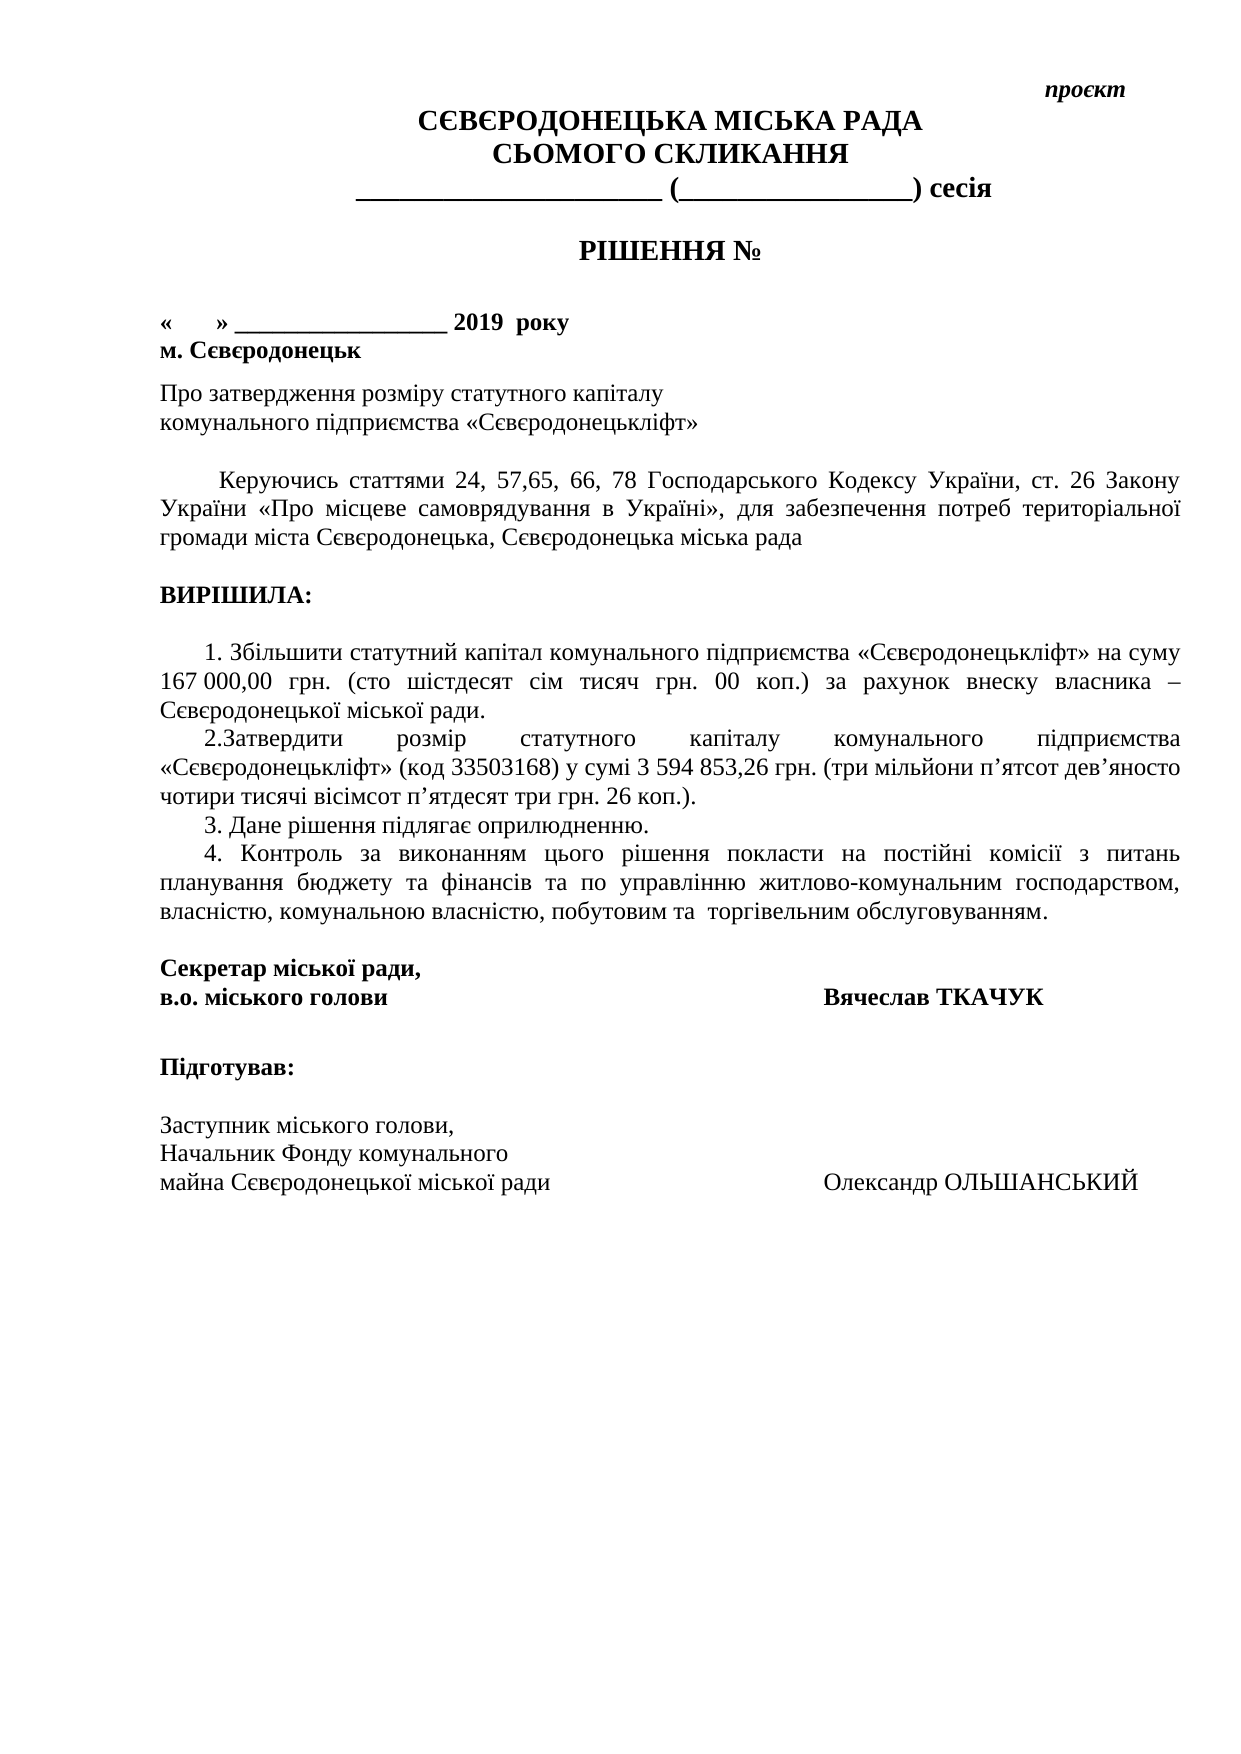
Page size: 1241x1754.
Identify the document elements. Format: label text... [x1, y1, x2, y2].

text в.о. міського голови Вячеслав ТКАЧУК [159, 982, 1181, 1011]
text Про затвердження розміру статутного капіталу [159, 378, 1181, 407]
text Керуючись статтями 24, 57,65, 66, 78 Господарського Кодексу України, ст. 26 Закону України «Про місцеве самоврядування в Україні», для забезпечення потреб територіальної громади міста Сєвєродонецька, Сєвєродонецька міська рада [159, 465, 1181, 551]
title проєкт [971, 74, 1181, 103]
title СЄВЄРОДОНЕЦЬКА МIСЬКА РАДА [159, 103, 1181, 136]
text Підготував: [159, 1052, 1181, 1081]
text м. Сєвєродонецьк [159, 335, 1181, 364]
text 2.Затвердити розмір статутного капіталу комунального підприємства «Сєвєродонецькліфт» (код 33503168) у сумі 3 594 853,26 грн. (три мільйони п’ятсот дев’яносто чотири тисячі вісімсот п’ятдесят три грн. 26 коп.). [159, 723, 1181, 810]
text майна Сєвєродонецької міської ради Олександр ОЛЬШАНСЬКИЙ [159, 1167, 1181, 1196]
text Секретар міської ради, [159, 953, 1181, 982]
text СЬОМОГО СКЛИКАННЯ [159, 136, 1181, 170]
text 3. Дане рішення підлягає оприлюдненню. [159, 810, 1181, 838]
text « » _________________ 2019 року [159, 307, 1181, 335]
text ВИРIШИЛА: [159, 580, 1181, 608]
subtitle РIШЕННЯ № [159, 233, 1181, 267]
text Начальник Фонду комунального [159, 1138, 1181, 1167]
text 4. Контроль за виконанням цього рішення покласти на постійні комісії з питань планування бюджету та фінансів та по управлінню житлово-комунальним господарством, власністю, комунальною власністю, побутовим та торгівельним обслуговуванням. [159, 838, 1181, 925]
text Заступник міського голови, [159, 1110, 1181, 1138]
text 1. Збільшити статутний капітал комунального підприємства «Сєвєродонецькліфт» на суму 167 000,00 грн. (сто шістдесят сім тисяч грн. 00 коп.) за рахунок внеску власника – Сєвєродонецької міської ради. [159, 637, 1181, 723]
text комунального підприємства «Сєвєродонецькліфт» [159, 407, 1181, 436]
text _____________________ (________________) сесія [159, 170, 1181, 203]
